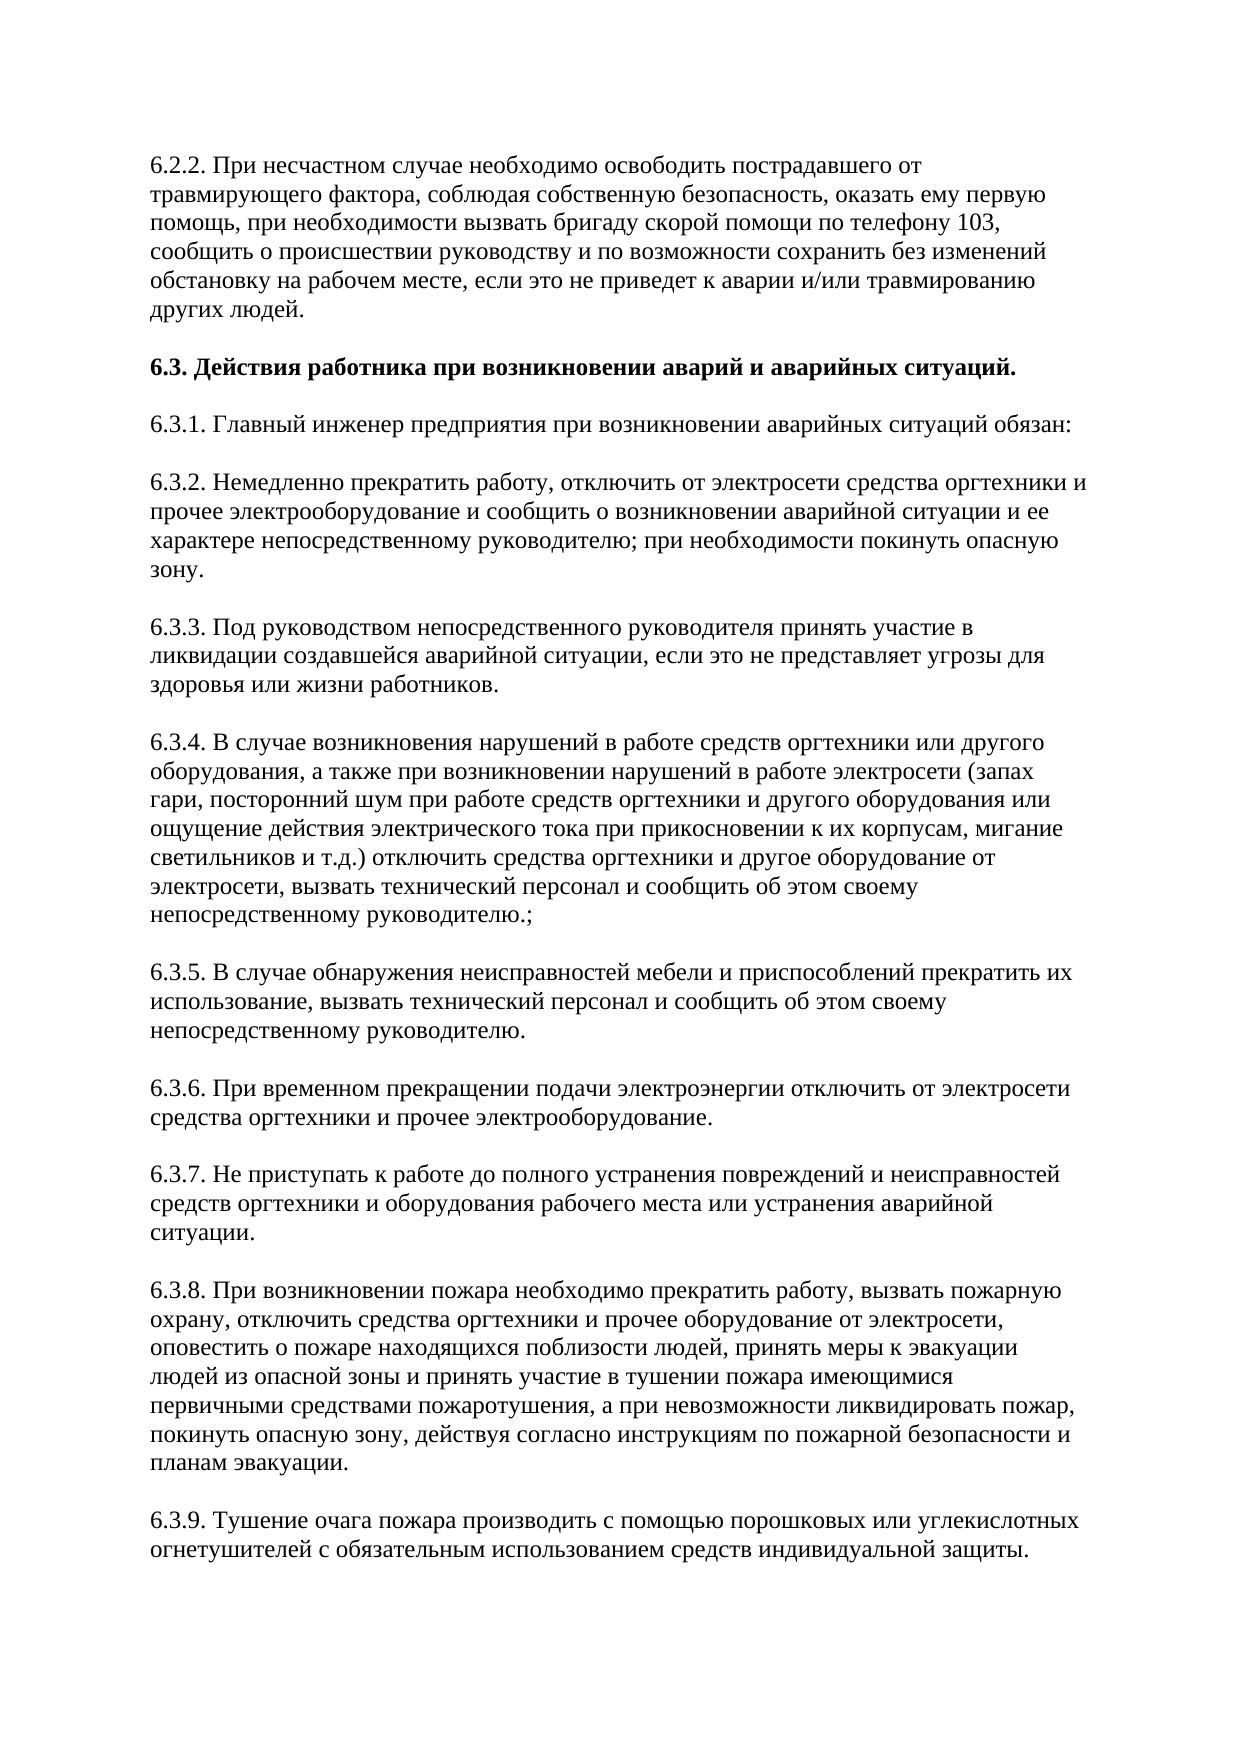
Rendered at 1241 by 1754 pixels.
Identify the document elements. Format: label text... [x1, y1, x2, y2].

text 6.3.5. В случае обнаружения неисправностей мебели и приспособлений прекратить их использование, вызвать технический персонал и сообщить об этом своему непосредственному руководителю. [150, 1159, 1090, 1246]
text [150, 1477, 1090, 1592]
text 6.3.4. В случае возникновения нарушений в работе средств оргтехники или другого оборудования, а также при возникновении нарушений в работе электросети (запах гари, посторонний шум при работе средств оргтехники и другого оборудования или ощущение действия электрического тока при прикосновении к их корпусам, мигание светильников и т.д.) отключить средства оргтехники и другое оборудование от электросети, вызвать технический персонал и сообщить об этом своему непосредственному руководителю.; [150, 929, 1090, 1130]
text 6.3.6. При временном прекращении подачи электроэнергии отключить от электросети средства оргтехники и прочее электрооборудование. [150, 1275, 1090, 1332]
text 6.3.1. Главный инженер предприятия при возникновении аварийных ситуаций обязан: [150, 612, 1090, 640]
text 6.3.7. Не приступать к работе до полного устранения повреждений и неисправностей средств оргтехники и оборудования рабочего места или устранения аварийной ситуации. [150, 1362, 1090, 1448]
text 6.2. Процесс извещения руководителя работ о ситуации, угрожающей жизни и здоровью людей, и о каждом произошедшем несчастном случаи. [150, 150, 1090, 207]
text 6.2.2. При несчастном случае необходимо освободить пострадавшего от травмирующего фактора, соблюдая собственную безопасность, оказать ему первую помощь, при необходимости вызвать бригаду скорой помощи по телефону 103, сообщить о происшествии руководству и по возможности сохранить без изменений обстановку на рабочем месте, если это не приведет к аварии и/или травмированию других людей. [150, 352, 1090, 524]
text 6.2.1. В случае обнаружения какой-либо неисправности, нарушающей нормальный режим работы, ее необходимо остановить. Обо всех замеченных недостатках непосредственного руководителя поставить в известность по номеру телефона (7-26) [150, 237, 1090, 323]
text 6.3.2. Немедленно прекратить работу, отключить от электросети средства оргтехники и прочее электрооборудование и сообщить о возникновении аварийной ситуации и ее характере непосредственному руководителю; при необходимости покинуть опасную зону. [150, 669, 1090, 784]
text 6.3. Действия работника при возникновении аварий и аварийных ситуаций. [150, 554, 1090, 582]
text 6.3.3. Под руководством непосредственного руководителя принять участие в ликвидации создавшейся аварийной ситуации, если это не представляет угрозы для здоровья или жизни работников. [150, 814, 1090, 900]
